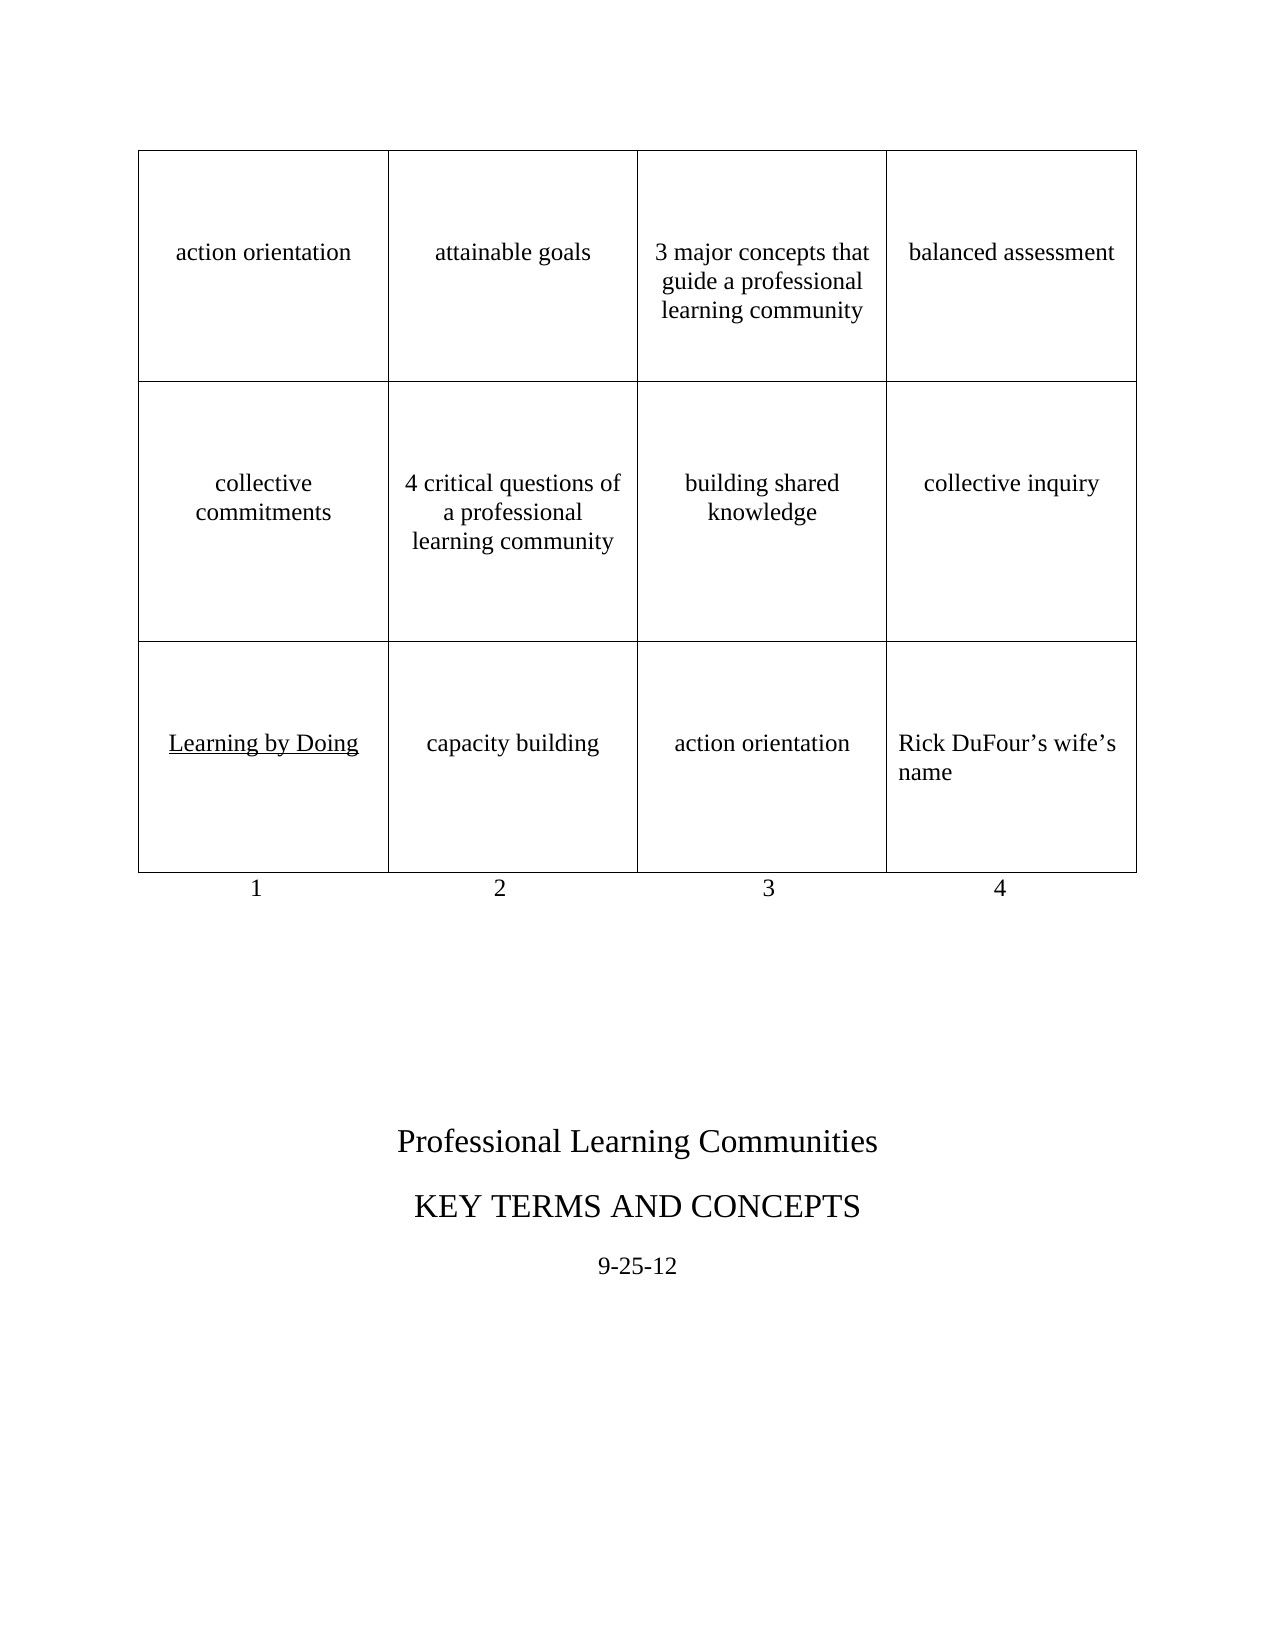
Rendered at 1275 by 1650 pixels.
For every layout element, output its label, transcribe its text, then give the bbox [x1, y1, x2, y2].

table_cell collective commitments [139, 382, 388, 641]
table_cell Learning by Doing [139, 642, 388, 872]
table_cell Rick DuFour’s wife’s name [887, 642, 1136, 872]
table_cell action orientation [638, 642, 886, 872]
text Professional Learning Communities [150, 1121, 1125, 1160]
table_cell 4 critical questions of a professional learning community [389, 382, 637, 641]
table_header action orientation [139, 151, 388, 381]
text KEY TERMS AND CONCEPTS [150, 1186, 1125, 1225]
table_cell capacity building [389, 642, 637, 872]
table_header balanced assessment [887, 151, 1136, 381]
table_header attainable goals [389, 151, 637, 381]
text 9-25-12 [150, 1251, 1125, 1280]
text 1 2 3 4 [150, 873, 1125, 902]
table_cell collective inquiry [887, 382, 1136, 641]
table_cell building shared knowledge [638, 382, 886, 641]
table_header 3 major concepts that guide a professional learning community [638, 151, 886, 381]
